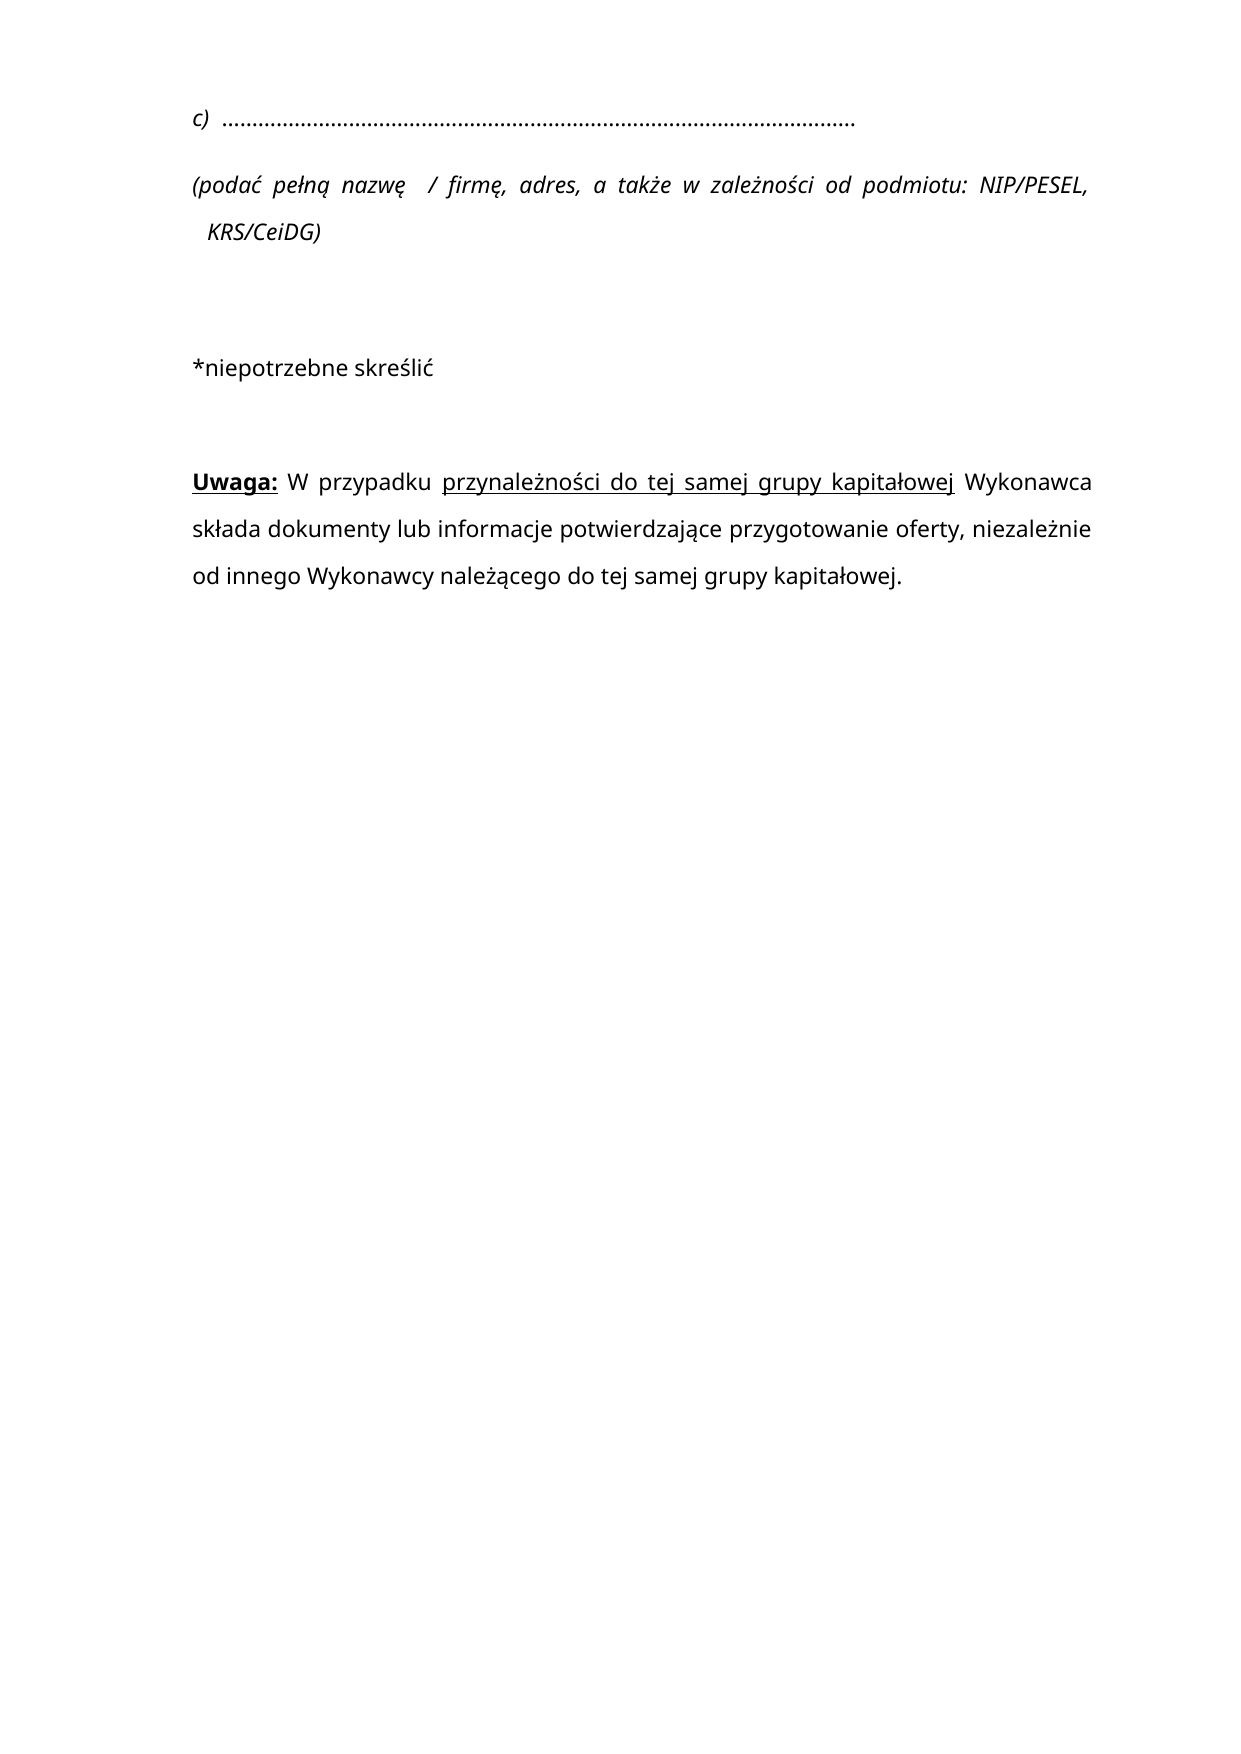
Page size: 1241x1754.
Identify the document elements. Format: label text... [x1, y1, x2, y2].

text Uwaga: W przypadku przynależności do tej samej grupy kapitałowej Wykonawca składa dokumenty lub informacje potwierdzające przygotowanie oferty, niezależnie od innego Wykonawcy należącego do tej samej grupy kapitałowej. [192, 466, 1092, 591]
list …………………………………………………………………………………………… [192, 102, 1092, 133]
text *niepotrzebne skreślić [192, 352, 1092, 383]
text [192, 169, 1092, 248]
